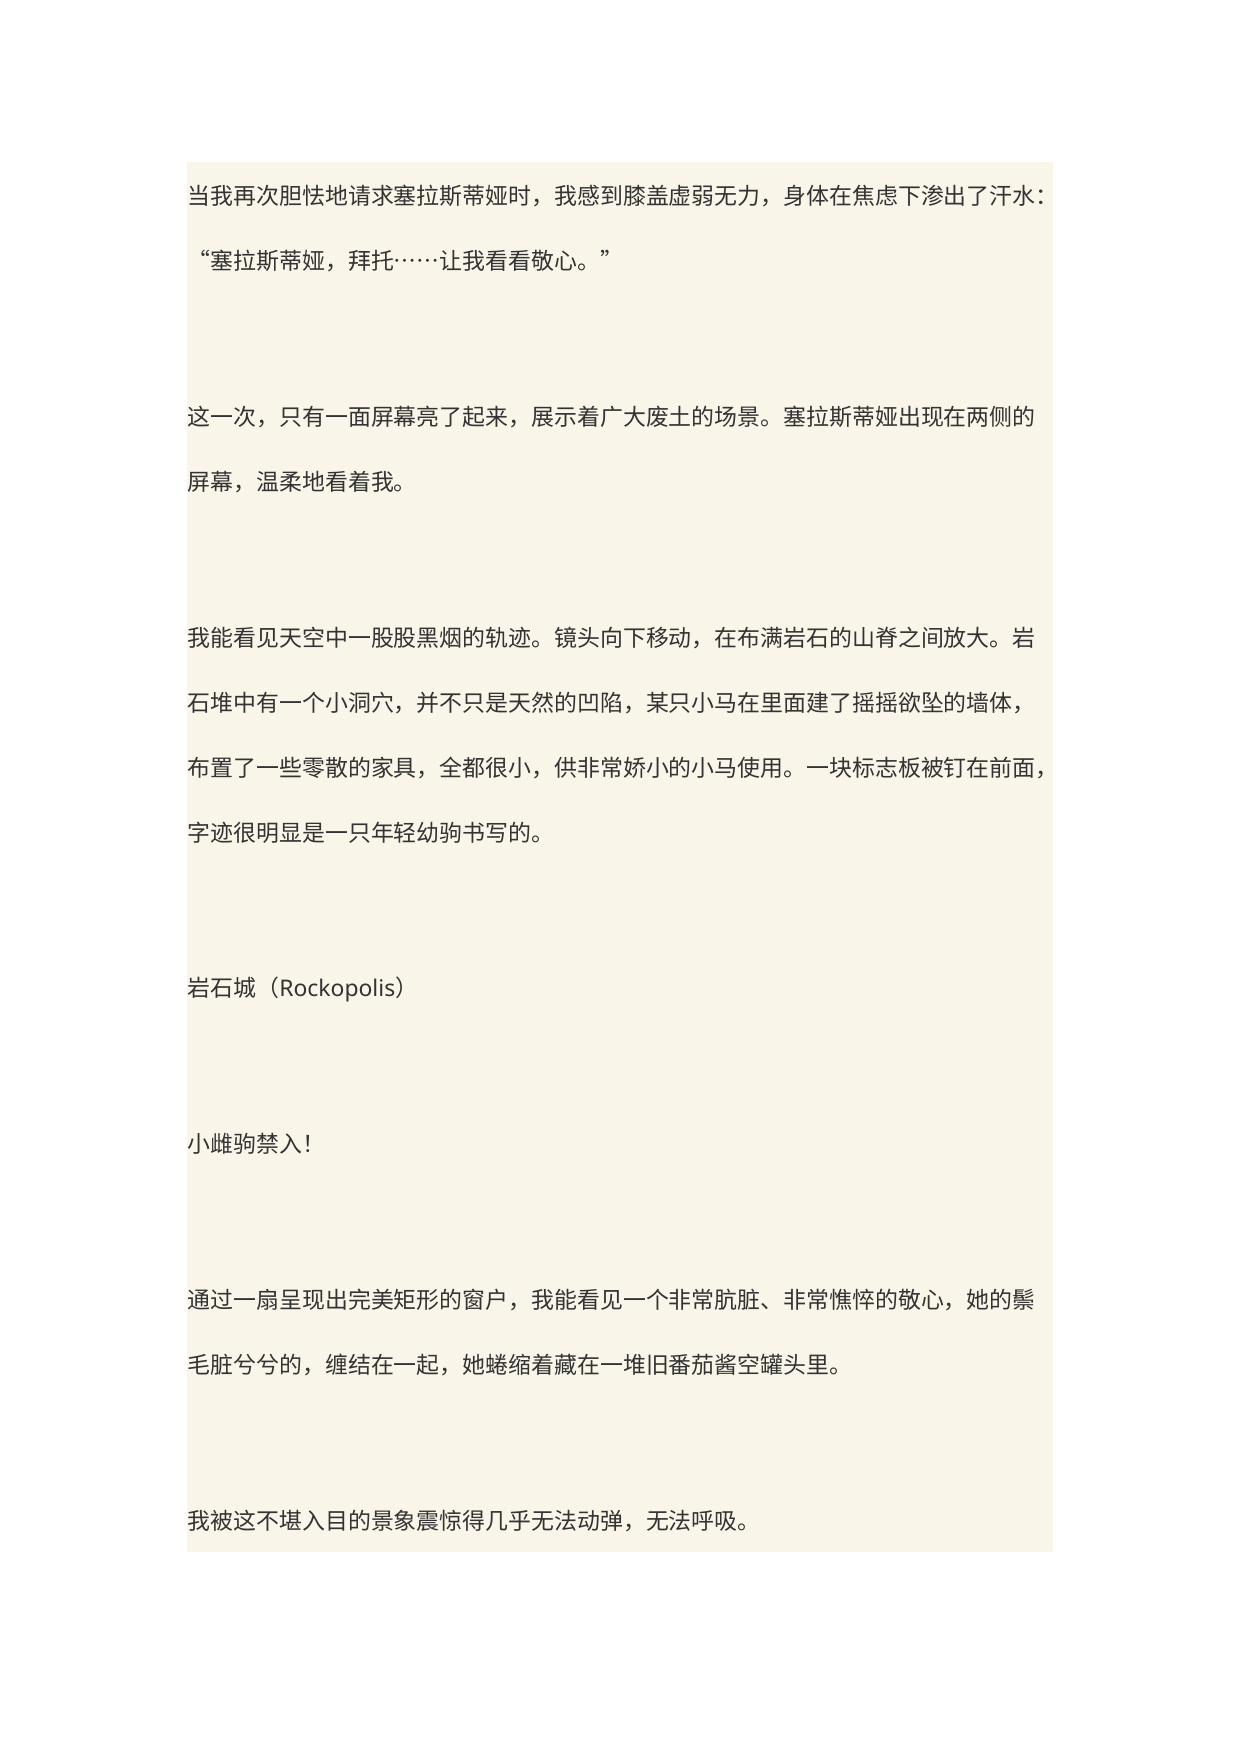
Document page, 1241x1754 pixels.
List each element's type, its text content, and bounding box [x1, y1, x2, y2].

text 我被这不堪入目的景象震惊得几乎无法动弹，无法呼吸。 [187, 1487, 1053, 1552]
text 通过一扇呈现出完美矩形的窗户，我能看见一个非常肮脏、非常憔悴的敬心，她的鬃毛脏兮兮的，缠结在一起，她蜷缩着藏在一堆旧番茄酱空罐头里。 [187, 1266, 1053, 1396]
text 这一次，只有一面屏幕亮了起来，展示着广大废土的场景。塞拉斯蒂娅出现在两侧的屏幕，温柔地看着我。 [187, 383, 1053, 513]
text 岩石城（Rockopolis） [187, 954, 1053, 1019]
text 小雌驹禁入！ [187, 1110, 1053, 1175]
text 我能看见天空中一股股黑烟的轨迹。镜头向下移动，在布满岩石的山脊之间放大。岩石堆中有一个小洞穴，并不只是天然的凹陷，某只小马在里面建了摇摇欲坠的墙体，布置了一些零散的家具，全都很小，供非常娇小的小马使用。一块标志板被钉在前面，字迹很明显是一只年轻幼驹书写的。 [187, 604, 1053, 864]
text 当我再次胆怯地请求塞拉斯蒂娅时，我感到膝盖虚弱无力，身体在焦虑下渗出了汗水：“塞拉斯蒂娅，拜托……让我看看敬心。” [187, 162, 1053, 292]
